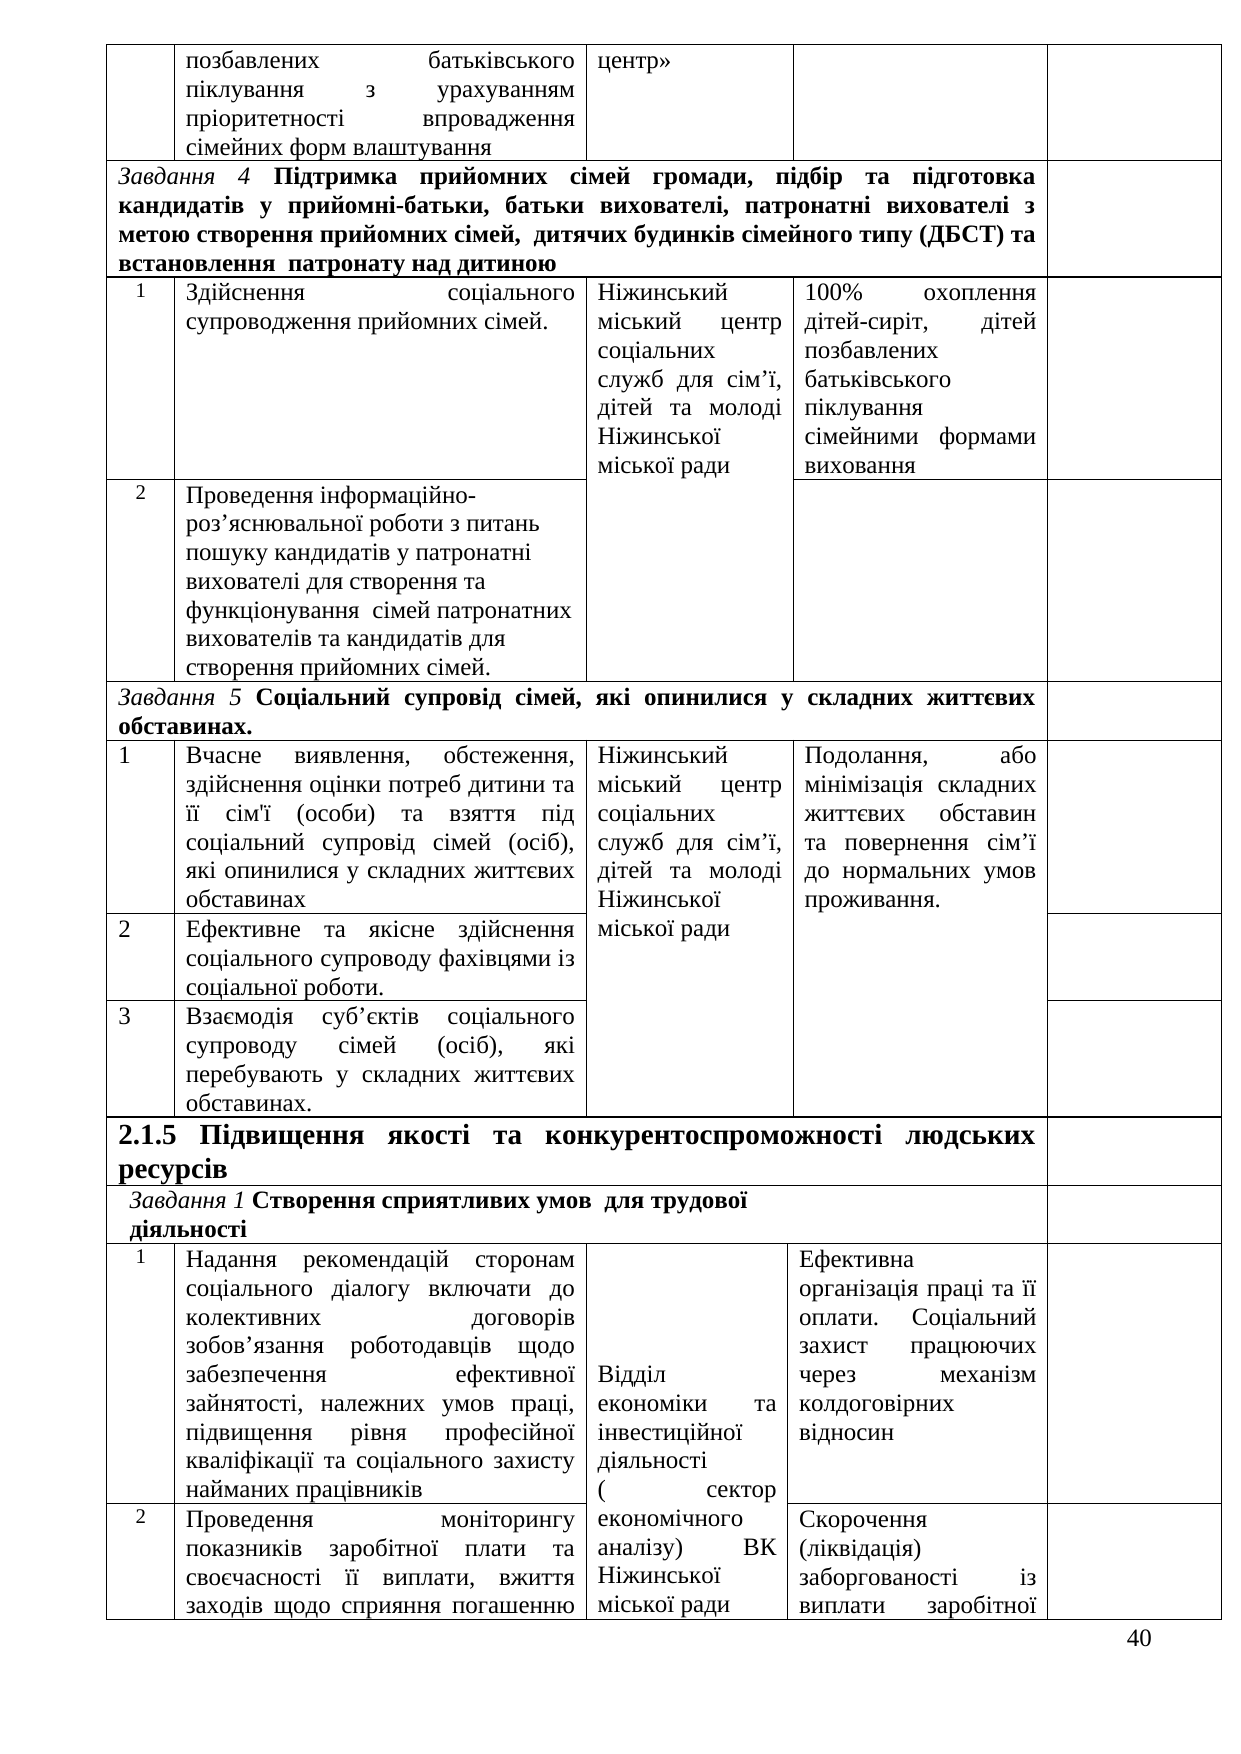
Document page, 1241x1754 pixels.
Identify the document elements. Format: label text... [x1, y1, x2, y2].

table_cell [107, 1186, 1047, 1243]
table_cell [175, 45, 586, 160]
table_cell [175, 1504, 586, 1619]
table_cell Ефективне та якісне здійснення соціального супроводу фахівцями із соціальної роботи. [175, 914, 586, 1000]
table_cell [1048, 914, 1221, 1000]
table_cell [587, 45, 793, 160]
table_cell Проведення інформаційно-роз’яснювальної роботи з питань пошуку кандидатів у патронатні вихователі для створення та функціонування сімей патронатних вихователів та кандидатів для створення прийомних сімей. [175, 480, 586, 681]
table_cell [794, 45, 1047, 160]
table_cell [1048, 1118, 1221, 1184]
table_cell 2.1.5 Підвищення якості та конкурентоспроможності людських ресурсів [107, 1118, 1047, 1184]
table_cell [1048, 1186, 1221, 1243]
table_cell 1 [107, 741, 174, 913]
table_cell [1048, 480, 1221, 681]
table_cell 11 [107, 45, 174, 160]
table_cell Ніжинський міський центр соціальних служб для сім’ї, дітей та молоді Ніжинської міської ради [587, 741, 793, 1116]
table_cell [1048, 161, 1221, 276]
table_cell 100% охоплення дітей-сиріт, дітей позбавлених батьківського піклування сімейними формами виховання [794, 278, 1047, 479]
table_cell [1048, 45, 1221, 160]
table_cell Здійснення соціального супроводження прийомних сімей. [175, 278, 586, 479]
table_cell [1048, 1001, 1221, 1116]
table_cell 1 [107, 1244, 174, 1503]
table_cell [788, 1504, 1047, 1619]
table_cell [1048, 278, 1221, 479]
table_cell Завдання 5 Соціальний супровід сімей, які опинилися у складних життєвих обставинах. [107, 682, 1047, 739]
table_cell Подолання, або мінімізація складних життєвих обставин та повернення сім’ї до нормальних умов проживання. [794, 741, 1047, 1116]
table_cell Вчасне виявлення, обстеження, здійснення оцінки потреб дитини та її сім'ї (особи) та взяття під соціальний супровід сімей (осіб), які опинилися у складних життєвих обставинах [175, 741, 586, 913]
table_cell [794, 480, 1047, 681]
table_cell Завдання 4 Підтримка прийомних сімей громади, підбір та підготовка кандидатів у прийомні-батьки, батьки вихователі, патронатні вихователі з метою створення прийомних сімей, дитячих будинків сімейного типу (ДБСТ) та встановлення патронату над дитиною [107, 161, 1047, 276]
table_cell 2 [107, 914, 174, 1000]
table_cell 2 [107, 480, 174, 681]
table_cell Надання рекомендацій сторонам соціального діалогу включати до колективних договорів зобов’язання роботодавців щодо забезпечення ефективної зайнятості, належних умов праці, підвищення рівня професійної кваліфікації та соціального захисту найманих працівників [175, 1244, 586, 1503]
table_cell [1048, 1504, 1221, 1619]
table_cell 2 [107, 1504, 174, 1619]
table_cell Ніжинський міський центр соціальних служб для сім’ї, дітей та молоді Ніжинської міської ради [587, 278, 793, 681]
table_cell 3 [107, 1001, 174, 1116]
table_cell [1048, 682, 1221, 739]
table_cell 1 [107, 278, 174, 479]
table_cell Взаємодія суб’єктів соціального супроводу сімей (осіб), які перебувають у складних життєвих обставинах. [175, 1001, 586, 1116]
table_cell [1048, 741, 1221, 913]
table_cell Відділ економіки та інвестиційної діяльності ( сектор економічного аналізу) ВК Ніжинської міської ради [587, 1244, 787, 1619]
table_cell Ефективна організація праці та її оплати. Соціальний захист працюючих через механізм колдоговірних відносин [788, 1244, 1047, 1503]
table_cell [1048, 1244, 1221, 1503]
